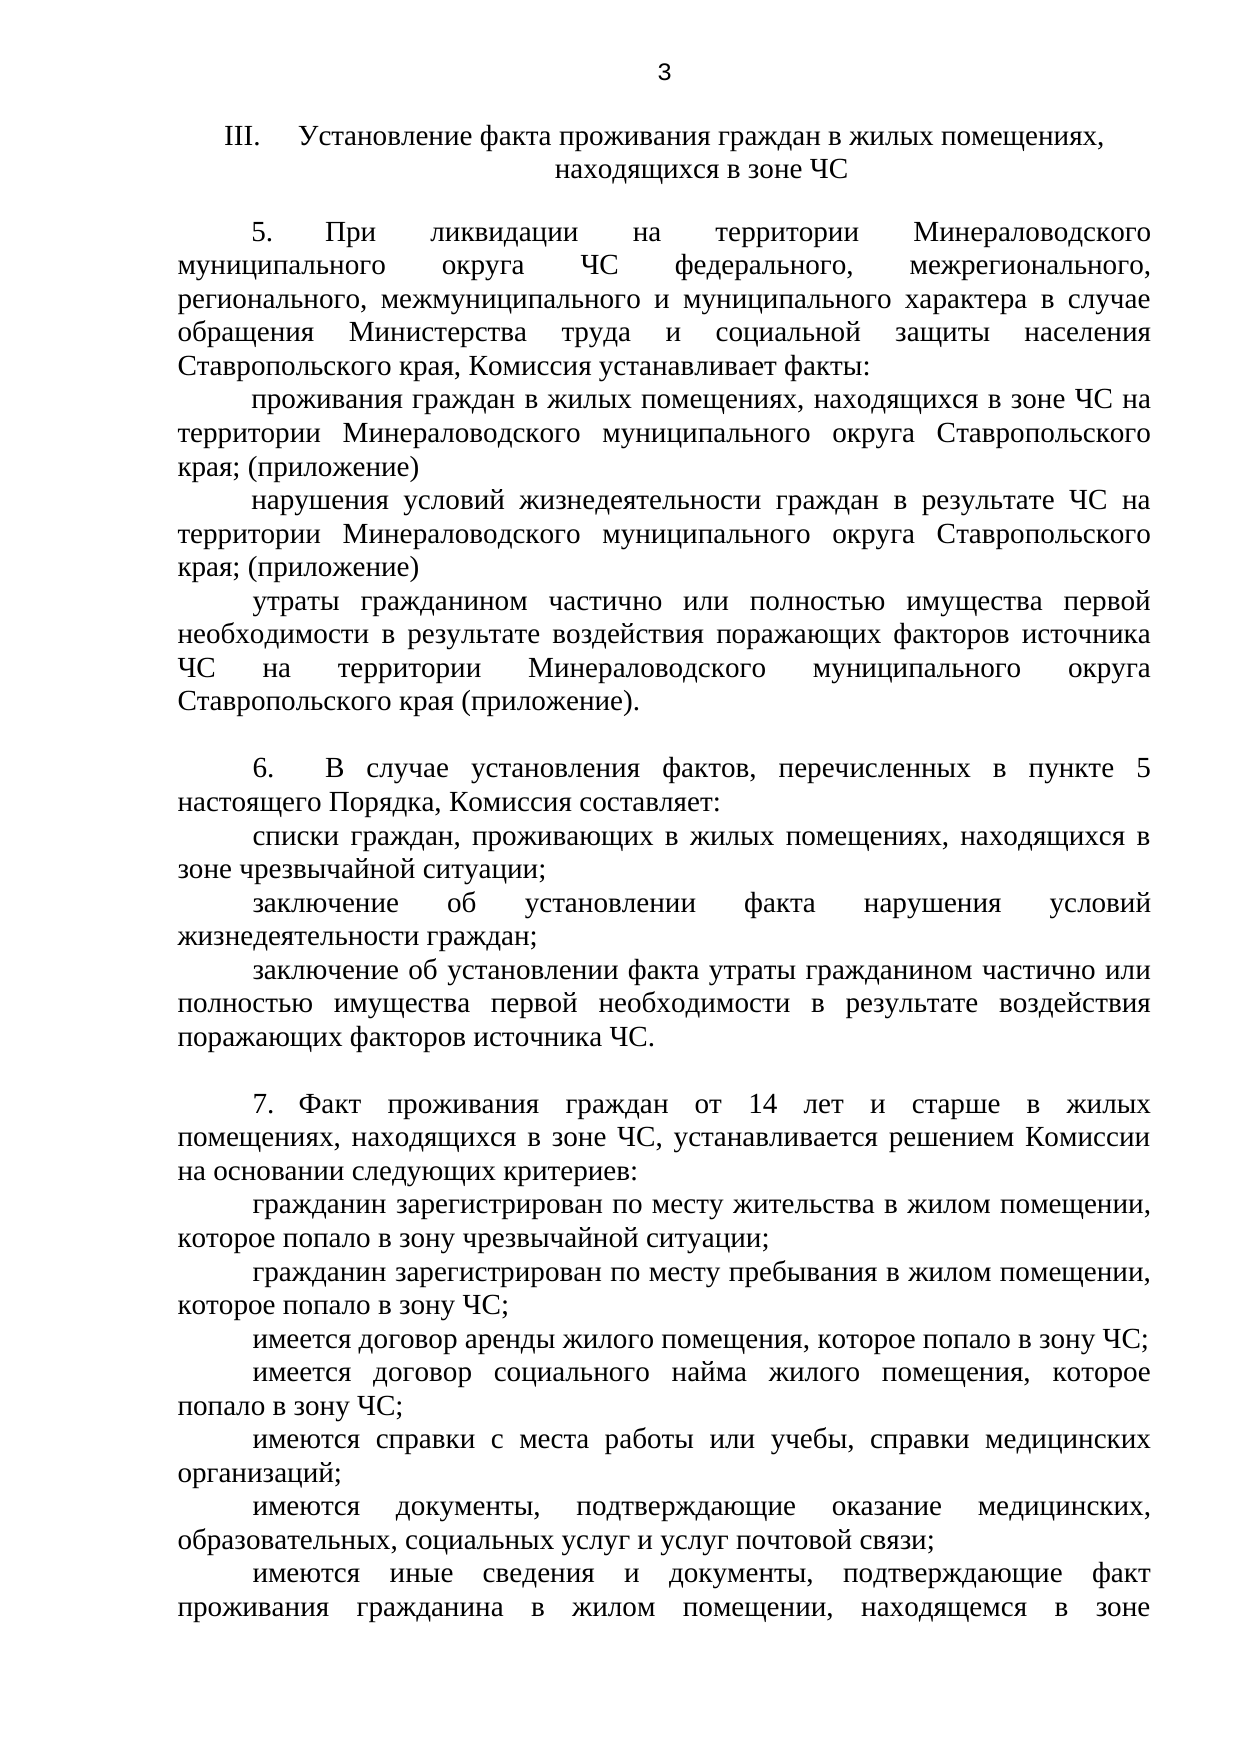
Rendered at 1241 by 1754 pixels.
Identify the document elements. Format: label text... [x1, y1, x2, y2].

text имеются документы, подтверждающие оказание медицинских, образовательных, социальных услуг и услуг почтовой связи; [177, 1488, 1152, 1556]
list Установление факта проживания граждан в жилых помещениях, [177, 118, 1152, 152]
text гражданин зарегистрирован по месту жительства в жилом помещении, которое попало в зону чрезвычайной ситуации; [177, 1187, 1152, 1254]
text утраты гражданином частично или полностью имущества первой необходимости в результате воздействия поражающих факторов источника ЧС на территории Минераловодского муниципального округа Ставропольского края (приложение). [177, 583, 1152, 717]
text списки граждан, проживающих в жилых помещениях, находящихся в зоне чрезвычайной ситуации; [177, 818, 1152, 885]
list В случае установления фактов, перечисленных в пункте 5 настоящего Порядка, Комиссия составляет: [177, 751, 1152, 818]
text имеются справки с места работы или учебы, справки медицинских организаций; [177, 1421, 1152, 1488]
text заключение об установлении факта нарушения условий жизнедеятельности граждан; [177, 885, 1152, 952]
text имеется договор аренды жилого помещения, которое попало в зону ЧС; [177, 1321, 1152, 1354]
list Факт проживания граждан от 14 лет и старше в жилых помещениях, находящихся в зоне ЧС, устанавливается решением Комиссии на основании следующих критериев: [177, 1086, 1152, 1187]
text нарушения условий жизнедеятельности граждан в результате ЧС на территории Минераловодского муниципального округа Ставропольского края; (приложение) [177, 482, 1152, 583]
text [177, 1556, 1152, 1623]
list При ликвидации на территории Минераловодского муниципального округа ЧС федерального, межрегионального, регионального, межмуниципального и муниципального характера в случае обращения Министерства труда и социальной защиты населения Ставропольского края, Комиссия устанавливает факты: [177, 214, 1152, 382]
text гражданин зарегистрирован по месту пребывания в жилом помещении, которое попало в зону ЧС; [177, 1254, 1152, 1321]
text заключение об установлении факта утраты гражданином частично или полностью имущества первой необходимости в результате воздействия поражающих факторов источника ЧС. [177, 952, 1152, 1052]
text имеется договор социального найма жилого помещения, которое попало в зону ЧС; [177, 1354, 1152, 1421]
text проживания граждан в жилых помещениях, находящихся в зоне ЧС на территории Минераловодского муниципального округа Ставропольского края; (приложение) [177, 382, 1152, 482]
text находящихся в зоне ЧС [177, 152, 1152, 185]
